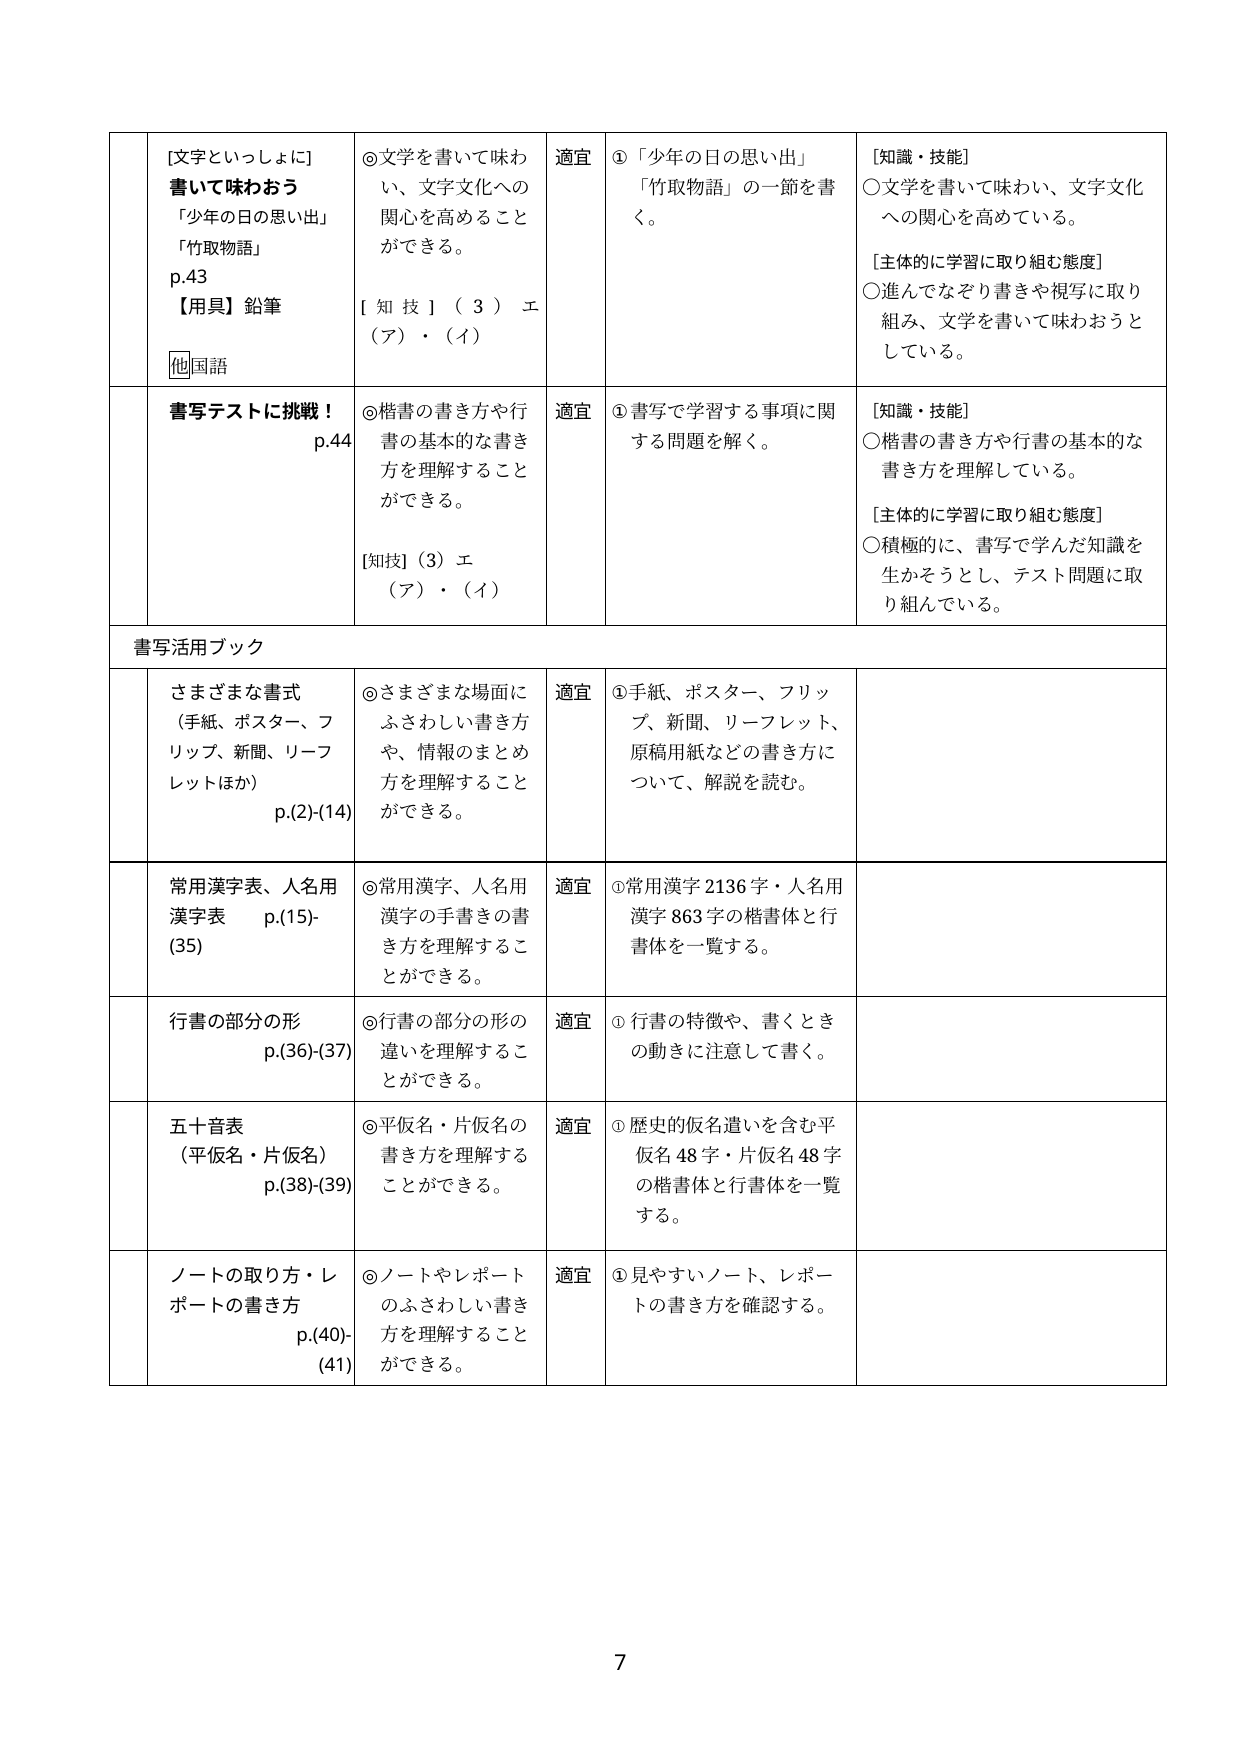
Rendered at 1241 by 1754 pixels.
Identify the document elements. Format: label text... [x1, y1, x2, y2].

table_cell 適宜 [547, 387, 605, 625]
table_cell [857, 997, 1166, 1101]
table_cell [110, 387, 147, 625]
table_cell ◎文学を書いて味わい、文字文化への関心を高めることができる。 [知技]（3）エ（ア）・（イ） [355, 133, 546, 386]
table_cell 五十音表 （平仮名・片仮名） p.(38)-(39) [148, 1102, 354, 1250]
table_cell 常用漢字2136字・人名用漢字863字の楷書体と行書体を一覧する。 [606, 863, 856, 996]
table_cell 適宜 [547, 1251, 605, 1384]
table_cell 行書の部分の形 p.(36)-(37) [148, 997, 354, 1101]
table_cell ［知識・技能］ 〇楷書の書き方や行書の基本的な書き方を理解している。 ［主体的に学習に取り組む態度］ 〇積極的に、書写で学んだ知識を生かそうとし、テスト問題に取り組んでいる。 [857, 387, 1166, 625]
table_cell [110, 1102, 147, 1250]
table_cell [110, 997, 147, 1101]
table_cell [110, 133, 147, 386]
table_cell 行書の特徴や、書くときの動きに注意して書く。 [606, 997, 856, 1101]
table_cell ◎平仮名・片仮名の書き方を理解することができる。 [355, 1102, 546, 1250]
table_cell ノートの取り方・レポートの書き方 p.(40)-(41) [148, 1251, 354, 1384]
table_cell ◎ノートやレポートのふさわしい書き方を理解することができる。 [355, 1251, 546, 1384]
table_cell [110, 669, 147, 861]
table_cell 書写テストに挑戦！ p.44 [148, 387, 354, 625]
table_cell [857, 863, 1166, 996]
table_cell 適宜 [547, 997, 605, 1101]
table_cell 適宜 [547, 133, 605, 386]
table_cell ［知識・技能］ 〇文学を書いて味わい、文字文化への関心を高めている。 ［主体的に学習に取り組む態度］ 〇進んでなぞり書きや視写に取り組み、文学を書いて味わおうとしている。 [857, 133, 1166, 386]
table_cell [857, 1251, 1166, 1384]
table_cell 書写で学習する事項に関する問題を解く。 [606, 387, 856, 625]
table_cell 書写活用ブック [110, 626, 1166, 667]
table_cell 「少年の日の思い出」「竹取物語」の一節を書く。 [606, 133, 856, 386]
table_cell [110, 1251, 147, 1384]
table_cell 手紙、ポスター、フリップ、新聞、リーフレット、原稿用紙などの書き方について、解説を読む。 [606, 669, 856, 861]
table_cell [文字といっしょに] 書いて味わおう 「少年の日の思い出」「竹取物語」 p.43 【用具】鉛筆 他国語 [148, 133, 354, 386]
table_cell 適宜 [547, 863, 605, 996]
table_cell 常用漢字表、人名用漢字表 p.(15)-(35) [148, 863, 354, 996]
table_cell ◎常用漢字、人名用漢字の手書きの書き方を理解することができる。 [355, 863, 546, 996]
table_cell [857, 669, 1166, 861]
table_cell 適宜 [547, 1102, 605, 1250]
table_cell [110, 863, 147, 996]
table_cell ◎行書の部分の形の違いを理解することができる。 [355, 997, 546, 1101]
table_cell さまざまな書式 （手紙、ポスター、フリップ、新聞、リーフレットほか） p.(2)-(14) [148, 669, 354, 861]
table_cell ①歴史的仮名遣いを含む平仮名48字・片仮名48字の楷書体と行書体を一覧する。 [606, 1102, 856, 1250]
table_cell 見やすいノート、レポートの書き方を確認する。 [606, 1251, 856, 1384]
table_cell 適宜 [547, 669, 605, 861]
table_cell ◎さまざまな場面にふさわしい書き方や、情報のまとめ方を理解することができる。 [355, 669, 546, 861]
table_cell [857, 1102, 1166, 1250]
table_cell ◎楷書の書き方や行書の基本的な書き方を理解することができる。 [知技]（3）エ（ア）・（イ） [355, 387, 546, 625]
